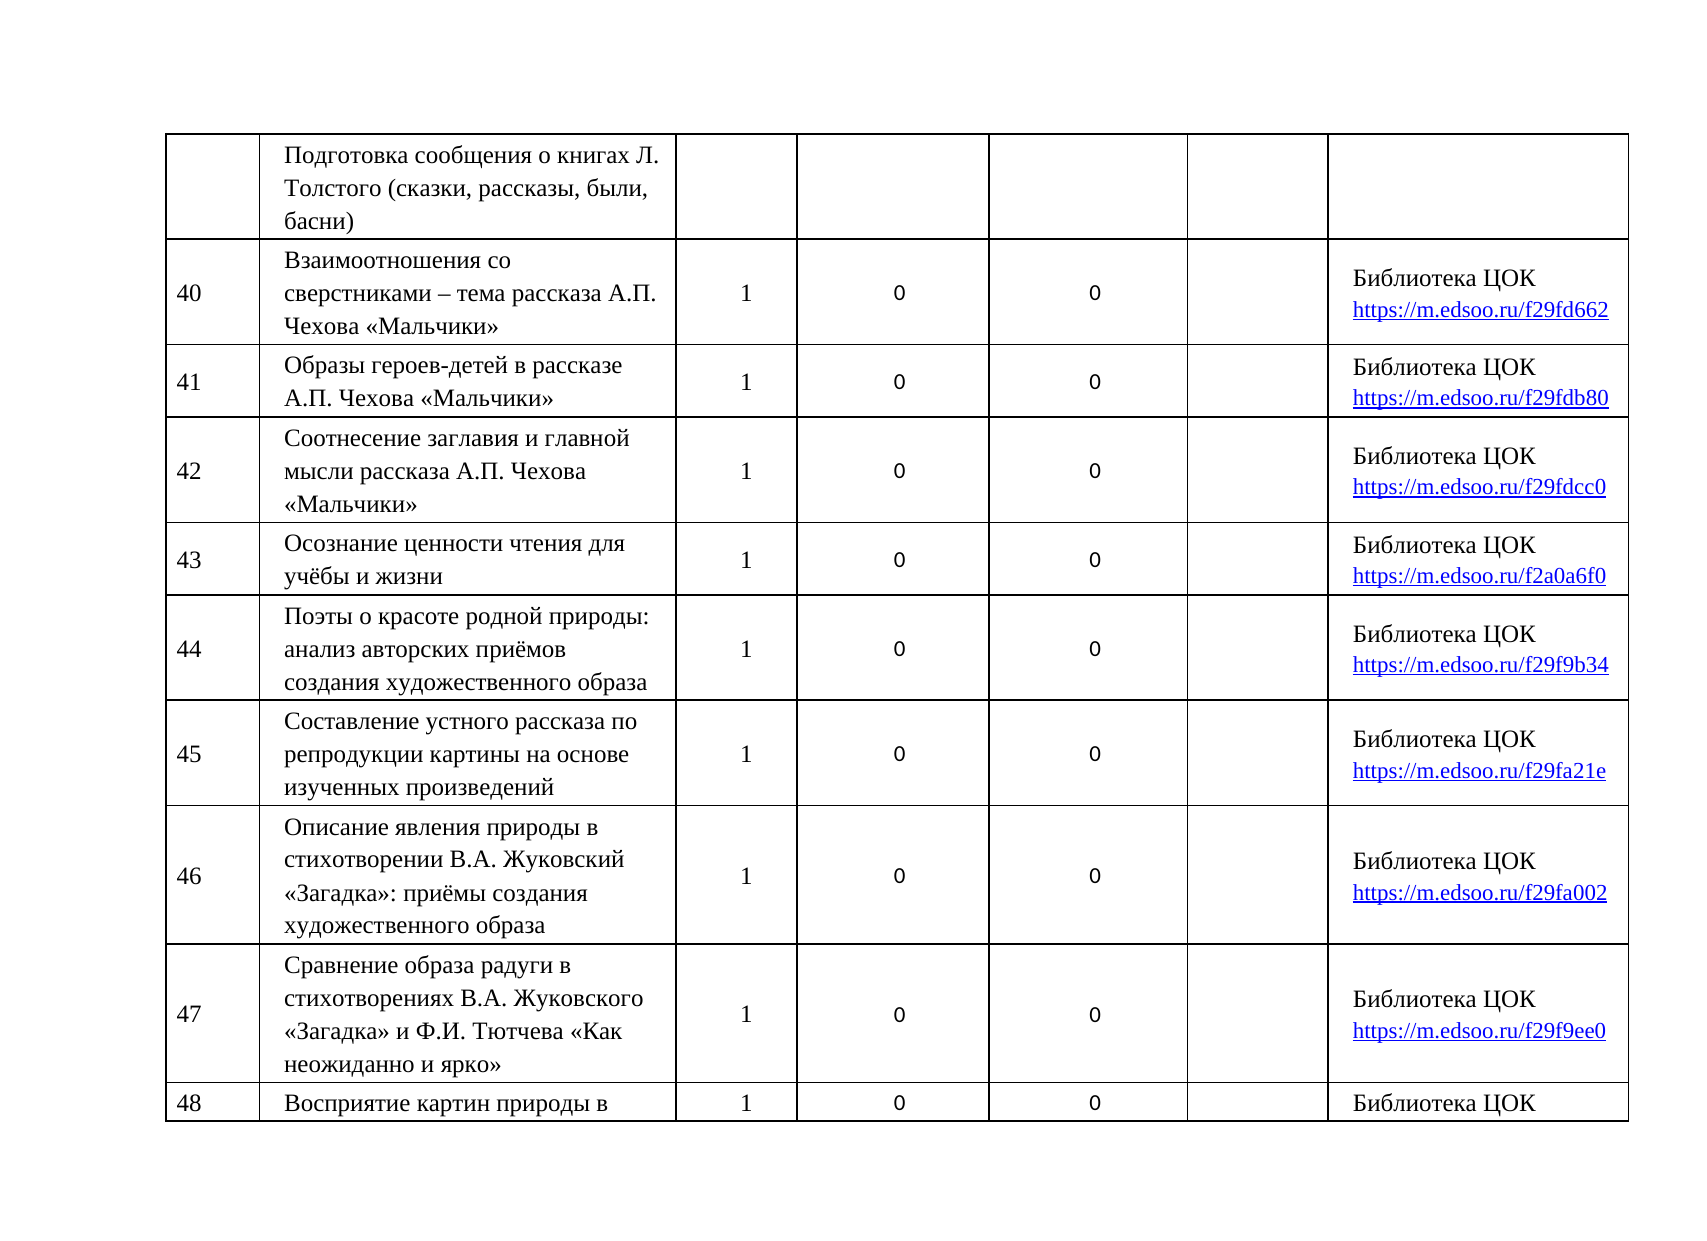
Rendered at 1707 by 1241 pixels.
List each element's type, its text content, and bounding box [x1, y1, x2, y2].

table_cell 0 [798, 418, 988, 522]
table_cell 0 [990, 806, 1187, 943]
table_cell [1188, 345, 1327, 416]
table_cell [1188, 523, 1327, 594]
table_cell Соотнесение заглавия и главной мысли рассказа А.П. Чехова «Мальчики» [260, 418, 675, 522]
table_cell [1188, 945, 1327, 1082]
table_cell Библиотека ЦОК https://m.edsoo.ru/f29fa002 [1329, 806, 1628, 943]
table_cell 0 [798, 945, 988, 1082]
table_cell [1188, 135, 1327, 238]
table_cell 1 [677, 523, 796, 594]
table_cell Сравнение образа радуги в стихотворениях В.А. Жуковского «Загадка» и Ф.И. Тютчева «Как неожиданно и ярко» [260, 945, 675, 1082]
table_cell 1 [677, 418, 796, 522]
table_cell 0 [990, 418, 1187, 522]
table_cell Образы героев-детей в рассказе А.П. Чехова «Мальчики» [260, 345, 675, 416]
table_cell 0 [798, 523, 988, 594]
table_cell 43 [167, 523, 259, 594]
table_cell 48 [167, 1083, 259, 1120]
table_cell 47 [167, 945, 259, 1082]
table_cell 1 [677, 240, 796, 344]
table_cell 1 [677, 596, 796, 699]
table_cell Библиотека ЦОК https://m.edsoo.ru/f2a0a6f0 [1329, 523, 1628, 594]
table_cell 0 [798, 596, 988, 699]
table_cell Библиотека ЦОК https://m.edsoo.ru/f29fa21e [1329, 701, 1628, 805]
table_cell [260, 1083, 675, 1120]
table_cell 0 [798, 345, 988, 416]
table_cell 0 [990, 1083, 1187, 1120]
table_cell 1 [677, 135, 796, 238]
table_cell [1329, 135, 1628, 238]
table_cell 44 [167, 596, 259, 699]
table_cell 0 [990, 945, 1187, 1082]
table_cell 1 [677, 345, 796, 416]
table_cell [1188, 806, 1327, 943]
table_cell 40 [167, 240, 259, 344]
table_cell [1329, 1083, 1628, 1120]
table_cell Осознание ценности чтения для учёбы и жизни [260, 523, 675, 594]
table_cell Описание явления природы в стихотворении В.А. Жуковский «Загадка»: приёмы создания художественного образа [260, 806, 675, 943]
table_cell [1188, 596, 1327, 699]
table_cell 1 [677, 1083, 796, 1120]
table_cell 1 [677, 945, 796, 1082]
table_cell [1188, 701, 1327, 805]
table_cell Составление устного рассказа по репродукции картины на основе изученных произведений [260, 701, 675, 805]
table_cell Поэты о красоте родной природы: анализ авторских приёмов создания художественного образа [260, 596, 675, 699]
table_cell 0 [798, 1083, 988, 1120]
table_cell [260, 135, 675, 238]
table_cell 0 [990, 701, 1187, 805]
table_cell 41 [167, 345, 259, 416]
table_cell 1 [677, 806, 796, 943]
table_cell 0 [990, 596, 1187, 699]
table_cell Библиотека ЦОК https://m.edsoo.ru/f29fdb80 [1329, 345, 1628, 416]
table_cell 0 [990, 135, 1187, 238]
table_cell 0 [990, 345, 1187, 416]
table_cell 0 [990, 523, 1187, 594]
table_cell 46 [167, 806, 259, 943]
table_cell [1188, 240, 1327, 344]
table_cell Библиотека ЦОК https://m.edsoo.ru/f29fd662 [1329, 240, 1628, 344]
table_cell 0 [798, 701, 988, 805]
table_cell [1188, 1083, 1327, 1120]
table_cell 1 [677, 701, 796, 805]
table_cell 0 [798, 806, 988, 943]
table_cell Библиотека ЦОК https://m.edsoo.ru/f29f9ee0 [1329, 945, 1628, 1082]
table_cell Библиотека ЦОК https://m.edsoo.ru/f29fdcc0 [1329, 418, 1628, 522]
table_cell 42 [167, 418, 259, 522]
table_cell 0 [798, 240, 988, 344]
table_cell [1188, 418, 1327, 522]
table_cell Библиотека ЦОК https://m.edsoo.ru/f29f9b34 [1329, 596, 1628, 699]
table_cell 39 [167, 135, 259, 238]
table_cell Взаимоотношения со сверстниками – тема рассказа А.П. Чехова «Мальчики» [260, 240, 675, 344]
table_cell 45 [167, 701, 259, 805]
table_cell 0 [990, 240, 1187, 344]
table_cell 0 [798, 135, 988, 238]
